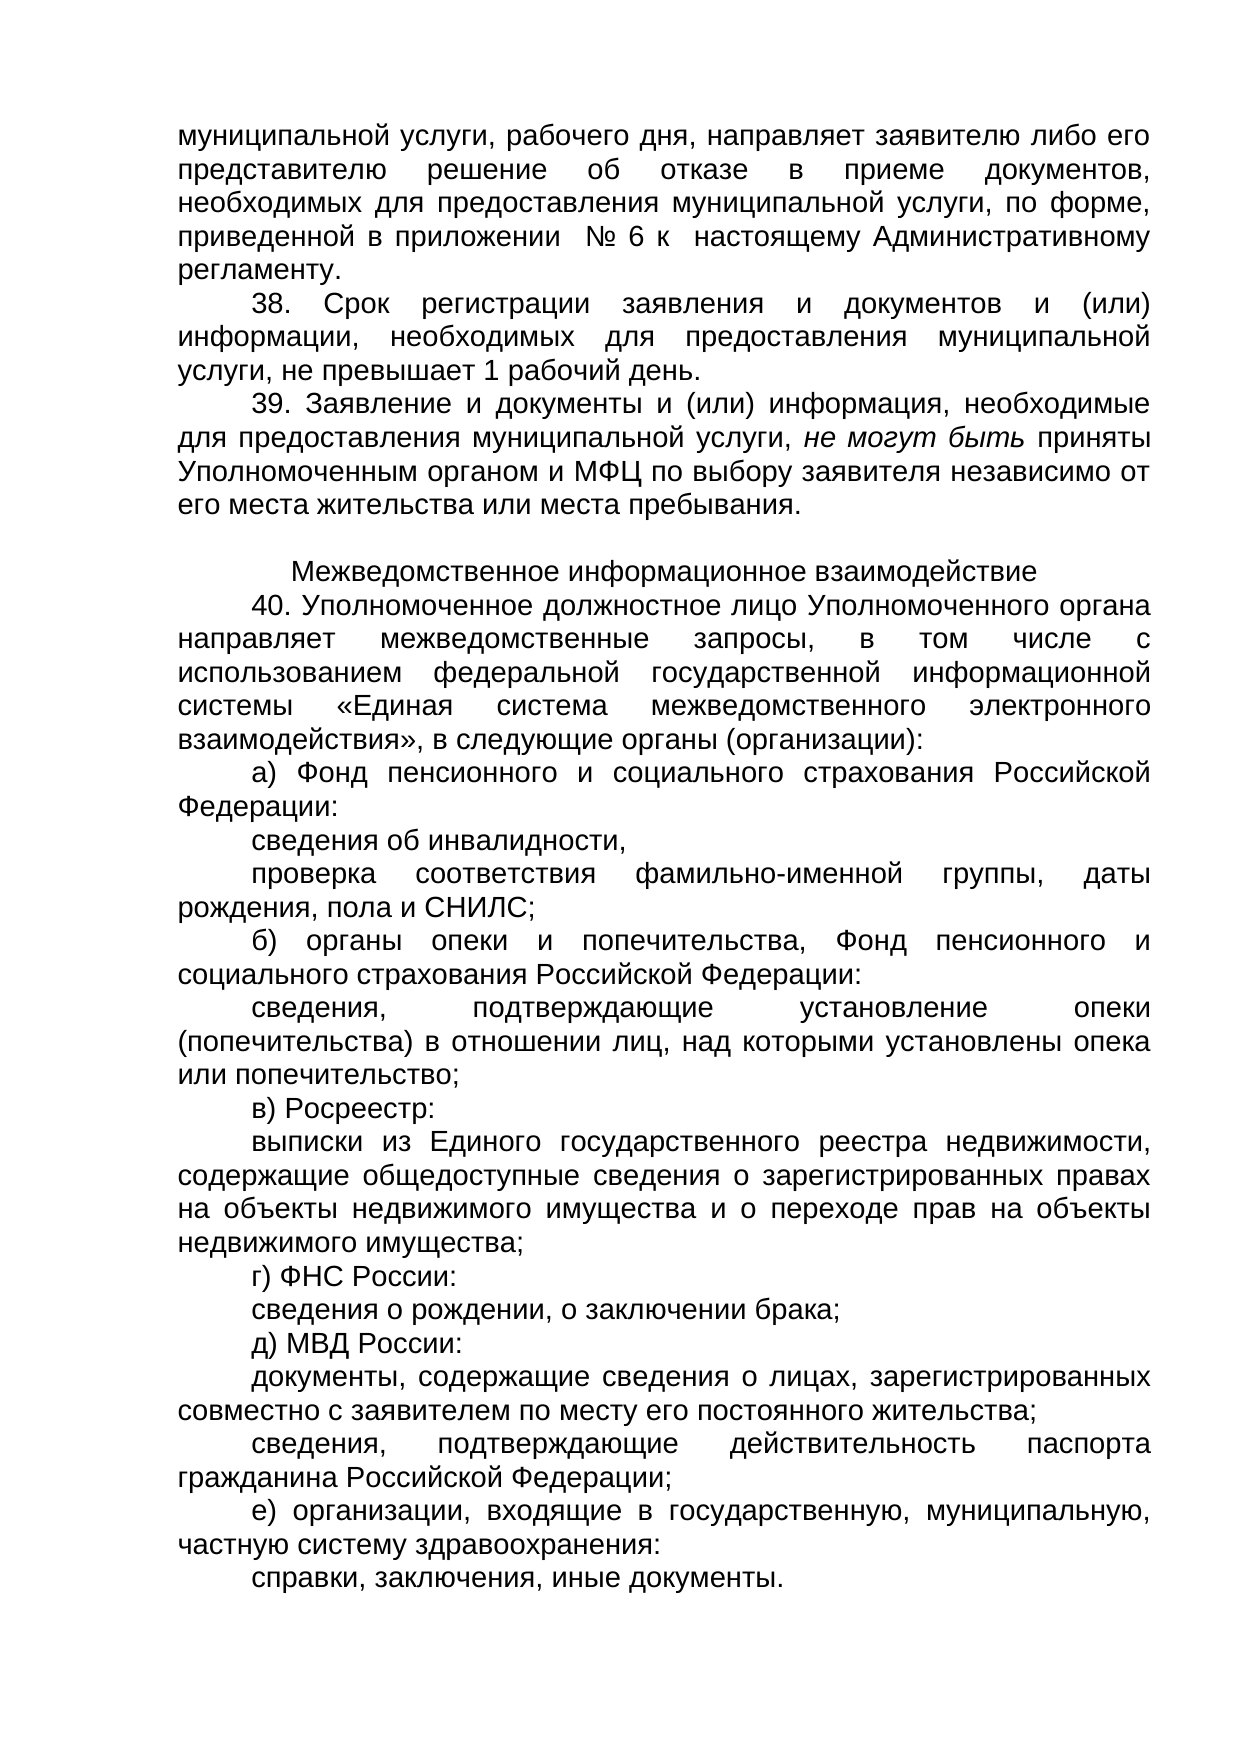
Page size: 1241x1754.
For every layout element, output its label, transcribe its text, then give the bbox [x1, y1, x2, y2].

text документы, содержащие сведения о лицах, зарегистрированных совместно с заявителем по месту его постоянного жительства; [177, 1359, 1152, 1426]
text б) органы опеки и попечительства, Фонд пенсионного и социального страхования Российской Федерации: [177, 923, 1152, 990]
text в) Росреестр: [177, 1091, 1152, 1124]
text е) организации, входящие в государственную, муниципальную, частную систему здравоохранения: [177, 1493, 1152, 1560]
text сведения о рождении, о заключении брака; [177, 1292, 1152, 1326]
text сведения, подтверждающие установление опеки (попечительства) в отношении лиц, над которыми установлены опека или попечительство; [177, 990, 1152, 1091]
text 39. Заявление и документы и (или) информация, необходимые для предоставления муниципальной услуги, не могут быть приняты Уполномоченным органом и МФЦ по выбору заявителя независимо от его места жительства или места пребывания. [177, 386, 1152, 521]
text сведения об инвалидности, [177, 822, 1152, 856]
text 38. Срок регистрации заявления и документов и (или) информации, необходимых для предоставления муниципальной услуги, не превышает 1 рабочий день. [177, 286, 1152, 386]
text г) ФНС России: [177, 1258, 1152, 1292]
text сведения, подтверждающие действительность паспорта гражданина Российской Федерации; [177, 1426, 1152, 1493]
text выписки из Единого государственного реестра недвижимости, содержащие общедоступные сведения о зарегистрированных правах на объекты недвижимого имущества и о переходе прав на объекты недвижимого имущества; [177, 1124, 1152, 1258]
text а) Фонд пенсионного и социального страхования Российской Федерации: [177, 755, 1152, 822]
text 40. Уполномоченное должностное лицо Уполномоченного органа направляет межведомственные запросы, в том числе с использованием федеральной государственной информационной системы «Единая система межведомственного электронного взаимодействия», в следующие органы (организации): [177, 588, 1152, 755]
text проверка соответствия фамильно-именной группы, даты рождения, пола и СНИЛС; [177, 856, 1152, 923]
text Межведомственное информационное взаимодействие [177, 554, 1152, 588]
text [177, 118, 1152, 286]
text справки, заключения, иные документы. [177, 1560, 1152, 1594]
text д) МВД России: [177, 1326, 1152, 1359]
